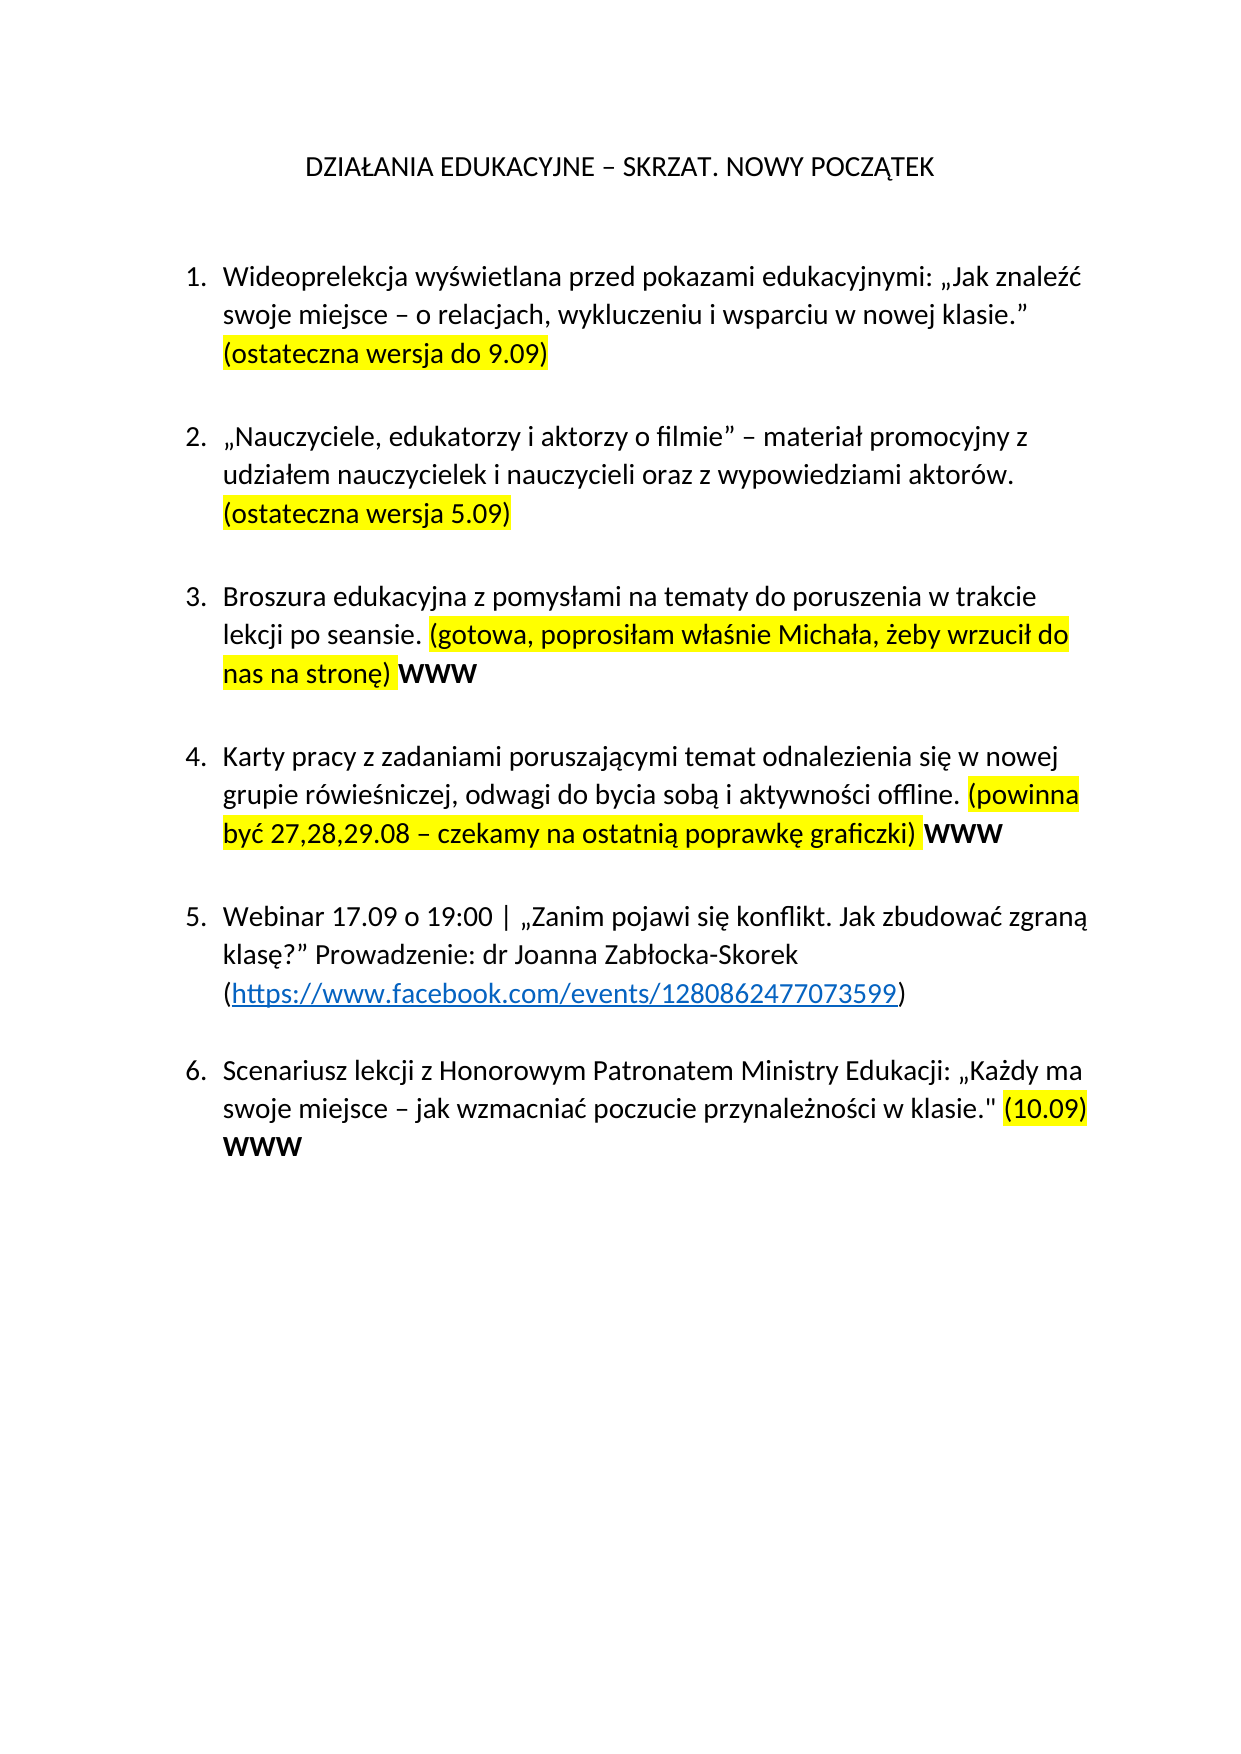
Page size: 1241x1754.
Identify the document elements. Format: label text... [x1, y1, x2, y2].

list „Nauczyciele, edukatorzy i aktorzy o filmie” – materiał promocyjny z udziałem nauczycielek i nauczycieli oraz z wypowiedziami aktorów. (ostateczna wersja 5.09) [185, 418, 1093, 530]
list Webinar 17.09 o 19:00 | „Zanim pojawi się konflikt. Jak zbudować zgraną klasę?” Prowadzenie: dr Joanna Zabłocka-Skorek (https://www.facebook.com/events/1280862477073599) [185, 898, 1093, 1010]
text DZIAŁANIA EDUKACYJNE – SKRZAT. NOWY POCZĄTEK [148, 148, 1093, 183]
list Broszura edukacyjna z pomysłami na tematy do poruszenia w trakcie lekcji po seansie. (gotowa, poprosiłam właśnie Michała, żeby wrzucił do nas na stronę) WWW [185, 578, 1093, 690]
list Wideoprelekcja wyświetlana przed pokazami edukacyjnymi: „Jak znaleźć swoje miejsce – o relacjach, wykluczeniu i wsparciu w nowej klasie.” (ostateczna wersja do 9.09) [185, 258, 1093, 370]
list Karty pracy z zadaniami poruszającymi temat odnalezienia się w nowej grupie rówieśniczej, odwagi do bycia sobą i aktywności offline. (powinna być 27,28,29.08 – czekamy na ostatnią poprawkę graficzki) WWW [185, 738, 1093, 850]
list Scenariusz lekcji z Honorowym Patronatem Ministry Edukacji: „Każdy ma swoje miejsce – jak wzmacniać poczucie przynależności w klasie." (10.09) WWW [185, 1052, 1093, 1164]
